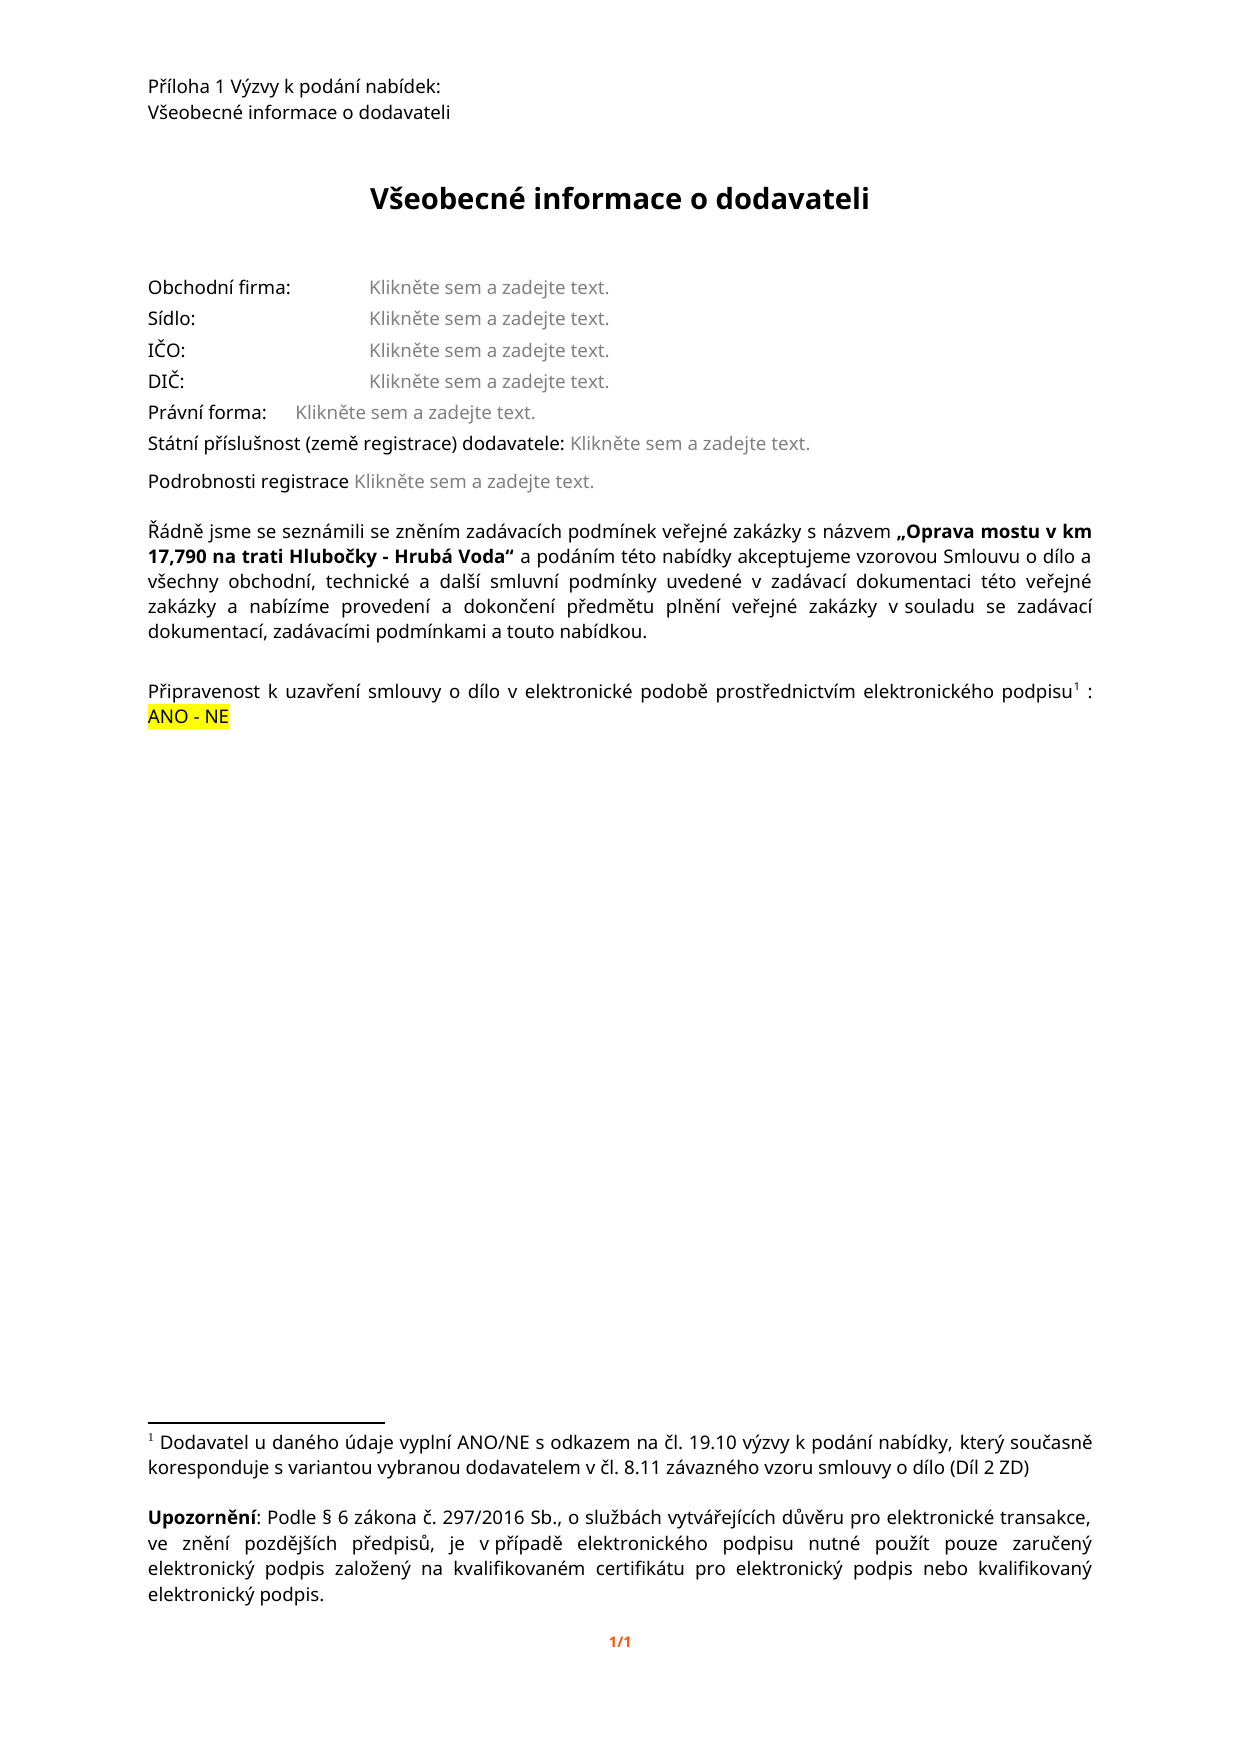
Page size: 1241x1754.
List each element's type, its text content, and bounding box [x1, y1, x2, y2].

text IČO: [148, 337, 1093, 362]
text Právní forma: [148, 399, 1093, 424]
text Podrobnosti registrace [148, 468, 1093, 493]
text Řádně jsme se seznámili se zněním zadávacích podmínek veřejné zakázky s názvem „Oprava mostu v km 17,790 na trati Hlubočky - Hrubá Voda“ a podáním této nabídky akceptujeme vzorovou Smlouvu o dílo a všechny obchodní, technické a další smluvní podmínky uvedené v zadávací dokumentaci této veřejné zakázky a nabízíme provedení a dokončení předmětu plnění veřejné zakázky v souladu se zadávací dokumentací, zadávacími podmínkami a touto nabídkou. [148, 518, 1093, 643]
text Připravenost k uzavření smlouvy o dílo v elektronické podobě prostřednictvím elektronického podpisu1 : [148, 678, 1093, 729]
title Všeobecné informace o dodavateli [148, 178, 1093, 218]
text Sídlo: [148, 306, 1093, 331]
text Obchodní firma: [148, 274, 1093, 299]
text DIČ: [148, 368, 1093, 393]
text Státní příslušnost (země registrace) dodavatele: [148, 431, 1093, 456]
